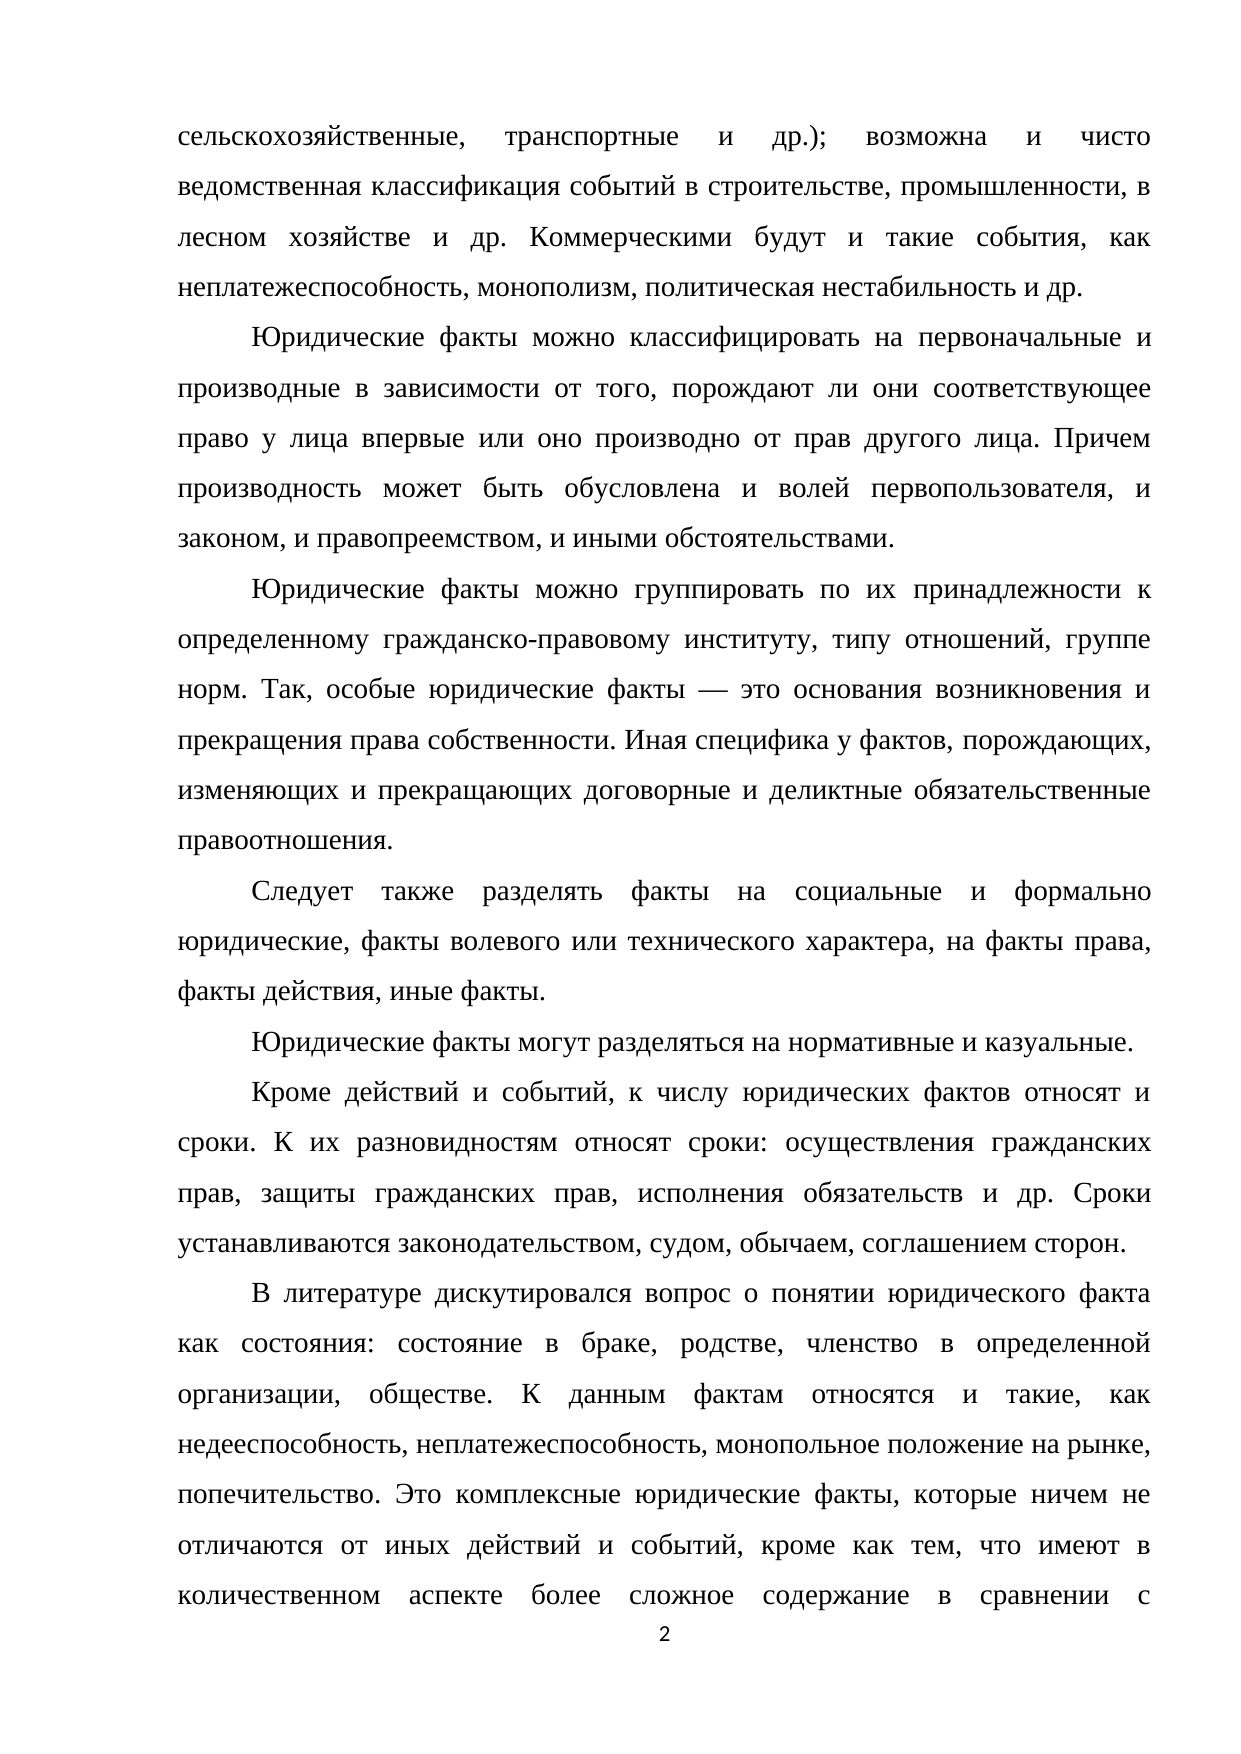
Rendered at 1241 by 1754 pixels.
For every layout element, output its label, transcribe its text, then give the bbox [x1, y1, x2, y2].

text Юридические факты можно группировать по их принадлежности к определенному гражданско-правовому институту, типу отношений, группе норм. Так, особые юридические факты — это основания возникновения и прекращения права собственности. Иная специфика у фактов, порождающих, изменяющих и прекращающих договорные и деликтные обязательственные правоотношения. [177, 571, 1152, 856]
text Кроме действий и событий, к числу юридических фактов относят и сроки. К их разновидностям относят сроки: осуществления гражданских прав, защиты гражданских прав, исполнения обязательств и др. Сроки устанавливаются законодательством, судом, обычаем, соглашением сторон. [177, 1074, 1152, 1258]
text Юридические факты можно классифицировать на первоначальные и производные в зависимости от того, порождают ли они соответствующее право у лица впервые или оно производно от прав другого лица. Причем производность может быть обусловлена и волей первопользователя, и законом, и правопреемством, и иными обстоятельствами. [177, 319, 1152, 554]
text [177, 118, 1152, 303]
text Следует также разделять факты на социальные и формально юридические, факты волевого или технического характера, на факты права, факты действия, иные факты. [177, 873, 1152, 1007]
text Юридические факты могут разделяться на нормативные и казуальные. [177, 1024, 1152, 1057]
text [177, 1275, 1152, 1611]
